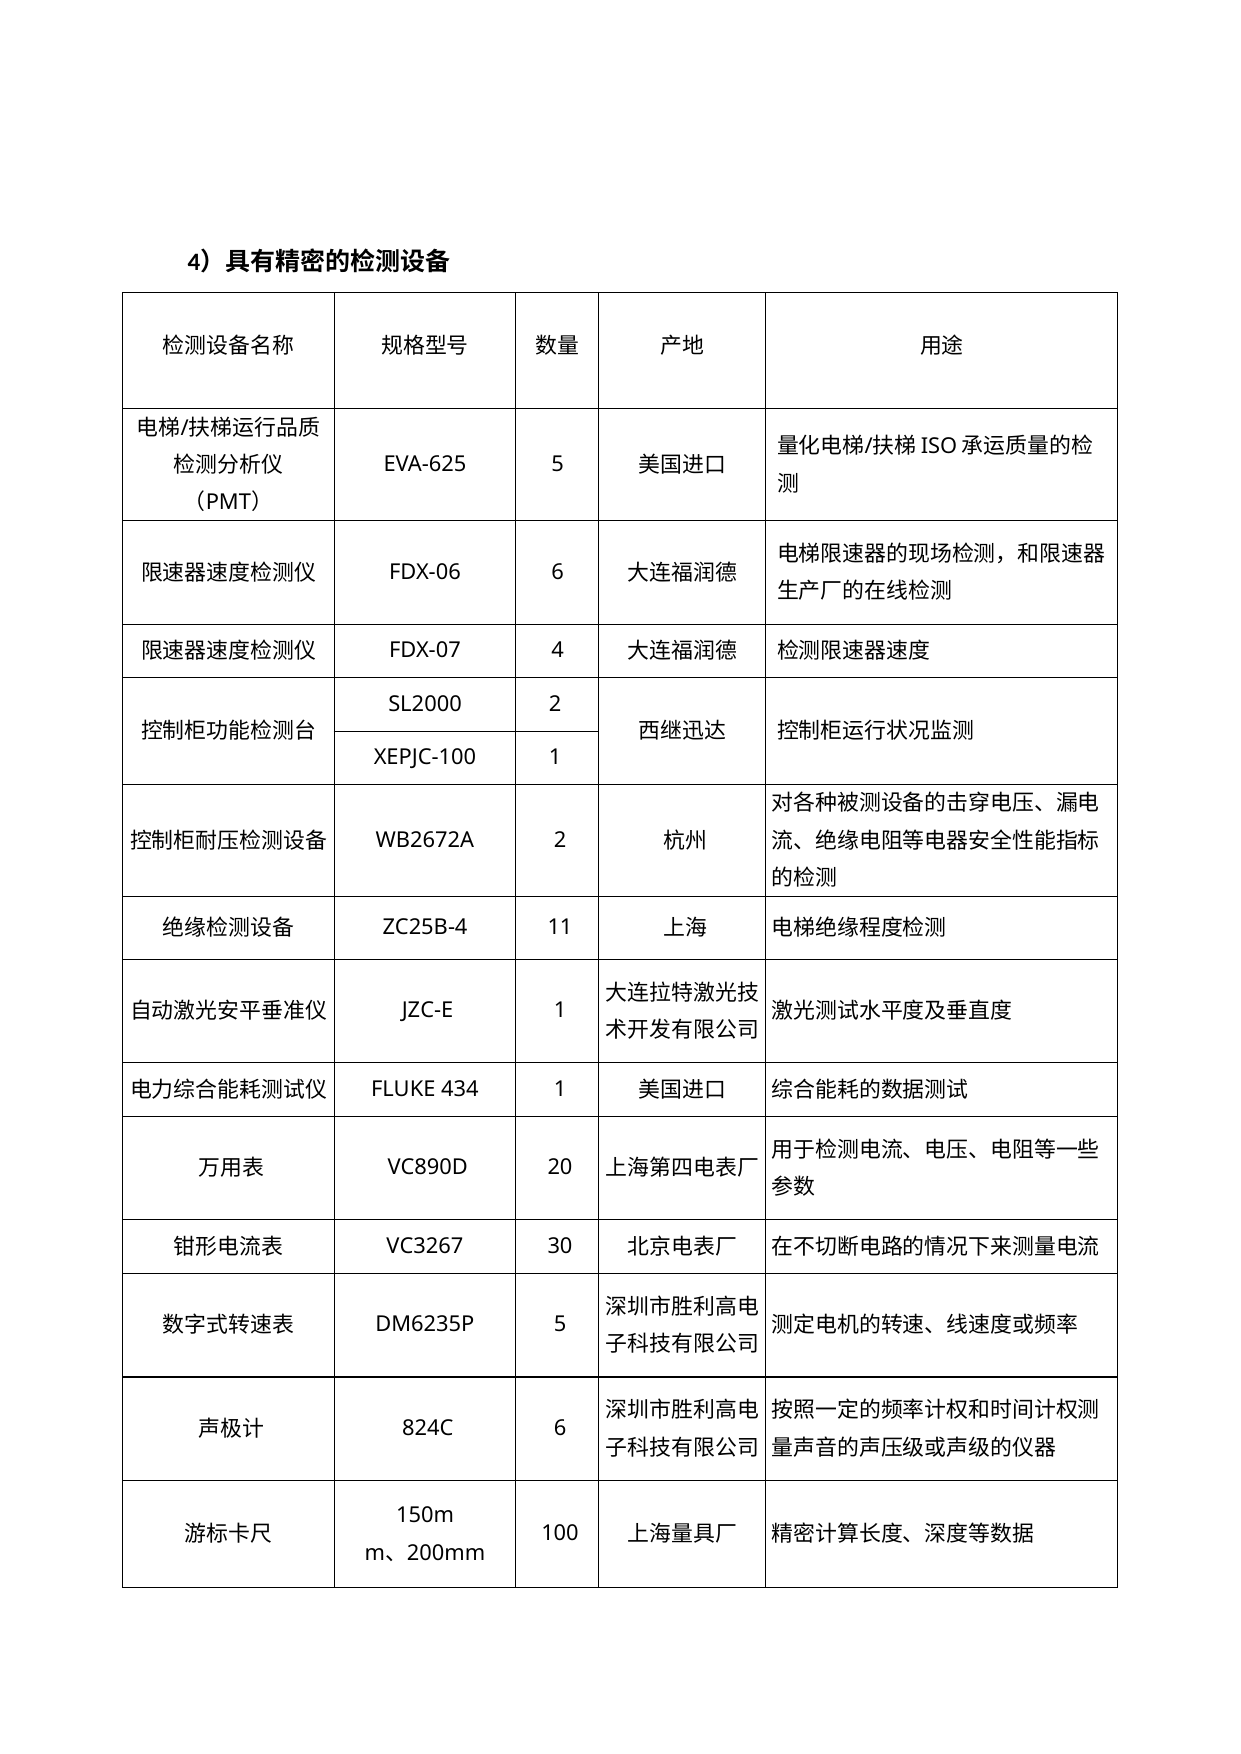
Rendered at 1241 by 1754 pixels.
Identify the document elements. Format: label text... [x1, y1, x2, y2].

table_cell 对各种被测设备的击穿电压、漏电流、绝缘电阻等电器安全性能指标的检测 [766, 785, 1117, 896]
table_cell 限速器速度检测仪 [123, 625, 334, 677]
table_cell 精密计算长度、深度等数据 [766, 1481, 1117, 1587]
table_cell 电梯限速器的现场检测，和限速器生产厂的在线检测 [766, 521, 1117, 624]
table_cell 11 [516, 897, 598, 958]
table_cell 大连福润德 [599, 625, 765, 677]
table_cell 电力综合能耗测试仪 [123, 1063, 334, 1116]
table_header 用途 [766, 293, 1117, 408]
table_cell 限速器速度检测仪 [123, 521, 334, 624]
table_cell 上海第四电表厂 [599, 1117, 765, 1219]
table_cell 大连福润德 [599, 521, 765, 624]
table_cell 5 [516, 409, 598, 520]
table_cell 声极计 [123, 1378, 334, 1480]
table_cell FLUKE 434 [335, 1063, 515, 1116]
table_cell 激光测试水平度及垂直度 [766, 960, 1117, 1062]
table_cell SL2000 [335, 678, 515, 731]
table_cell ZC25B-4 [335, 897, 515, 958]
table_cell 控制柜耐压检测设备 [123, 785, 334, 896]
table_cell 在不切断电路的情况下来测量电流 [766, 1220, 1117, 1273]
table_cell 4 [516, 625, 598, 677]
table_header 规格型号 [335, 293, 515, 408]
table_cell 游标卡尺 [123, 1481, 334, 1587]
table_cell 大连拉特激光技术开发有限公司 [599, 960, 765, 1062]
table_cell 824C [335, 1378, 515, 1480]
table_cell 美国进口 [599, 409, 765, 520]
table_cell 150mm、200mm 300mm [335, 1481, 515, 1587]
table_cell 美国进口 [599, 1063, 765, 1116]
table_cell 深圳市胜利高电子科技有限公司 [599, 1378, 765, 1480]
table_cell 5 [516, 1274, 598, 1376]
table_cell 2 [516, 785, 598, 896]
table_header 检测设备名称 [123, 293, 334, 408]
text 4）具有精密的检测设备 [187, 227, 1053, 292]
table_cell 按照一定的频率计权和时间计权测量声音的声压级或声级的仪器 [766, 1378, 1117, 1480]
table_cell 自动激光安平垂准仪 [123, 960, 334, 1062]
table_cell 万用表 [123, 1117, 334, 1219]
table_cell 6 [516, 521, 598, 624]
table_cell 数字式转速表 [123, 1274, 334, 1376]
table_cell 西继迅达 [599, 678, 765, 784]
table_cell FDX-07 [335, 625, 515, 677]
table_cell 绝缘检测设备 [123, 897, 334, 958]
table_cell 20 [516, 1117, 598, 1219]
table_cell JZC-E [335, 960, 515, 1062]
table_cell DM6235P [335, 1274, 515, 1376]
table_cell 杭州 [599, 785, 765, 896]
table_cell 钳形电流表 [123, 1220, 334, 1273]
table_cell 检测限速器速度 [766, 625, 1117, 677]
table_cell 电梯/扶梯运行品质检测分析仪（PMT） [123, 409, 334, 520]
table_cell 上海量具厂 [599, 1481, 765, 1587]
table_cell VC890D [335, 1117, 515, 1219]
table_cell 6 [516, 1378, 598, 1480]
table_header 数量 [516, 293, 598, 408]
table_cell 1 [516, 1063, 598, 1116]
table_header 产地 [599, 293, 765, 408]
table_cell XEPJC-100 [335, 732, 515, 784]
table_cell 100 [516, 1481, 598, 1587]
table_cell VC3267 [335, 1220, 515, 1273]
table_cell 1 [516, 960, 598, 1062]
table_cell 测定电机的转速、线速度或频率 [766, 1274, 1117, 1376]
table_cell 量化电梯/扶梯ISO承运质量的检测 [766, 409, 1117, 520]
table_cell 控制柜运行状况监测 [766, 678, 1117, 784]
table_cell 2 [516, 678, 598, 731]
table_cell 用于检测电流、电压、电阻等一些参数 [766, 1117, 1117, 1219]
table_cell WB2672A [335, 785, 515, 896]
table_cell EVA-625 [335, 409, 515, 520]
table_cell 1 [516, 732, 598, 784]
table_cell 综合能耗的数据测试 [766, 1063, 1117, 1116]
table_cell 北京电表厂 [599, 1220, 765, 1273]
table_cell 电梯绝缘程度检测 [766, 897, 1117, 958]
table_cell FDX-06 [335, 521, 515, 624]
table_cell 控制柜功能检测台 [123, 678, 334, 784]
table_cell 上海 [599, 897, 765, 958]
table_cell 深圳市胜利高电子科技有限公司 [599, 1274, 765, 1376]
table_cell 30 [516, 1220, 598, 1273]
